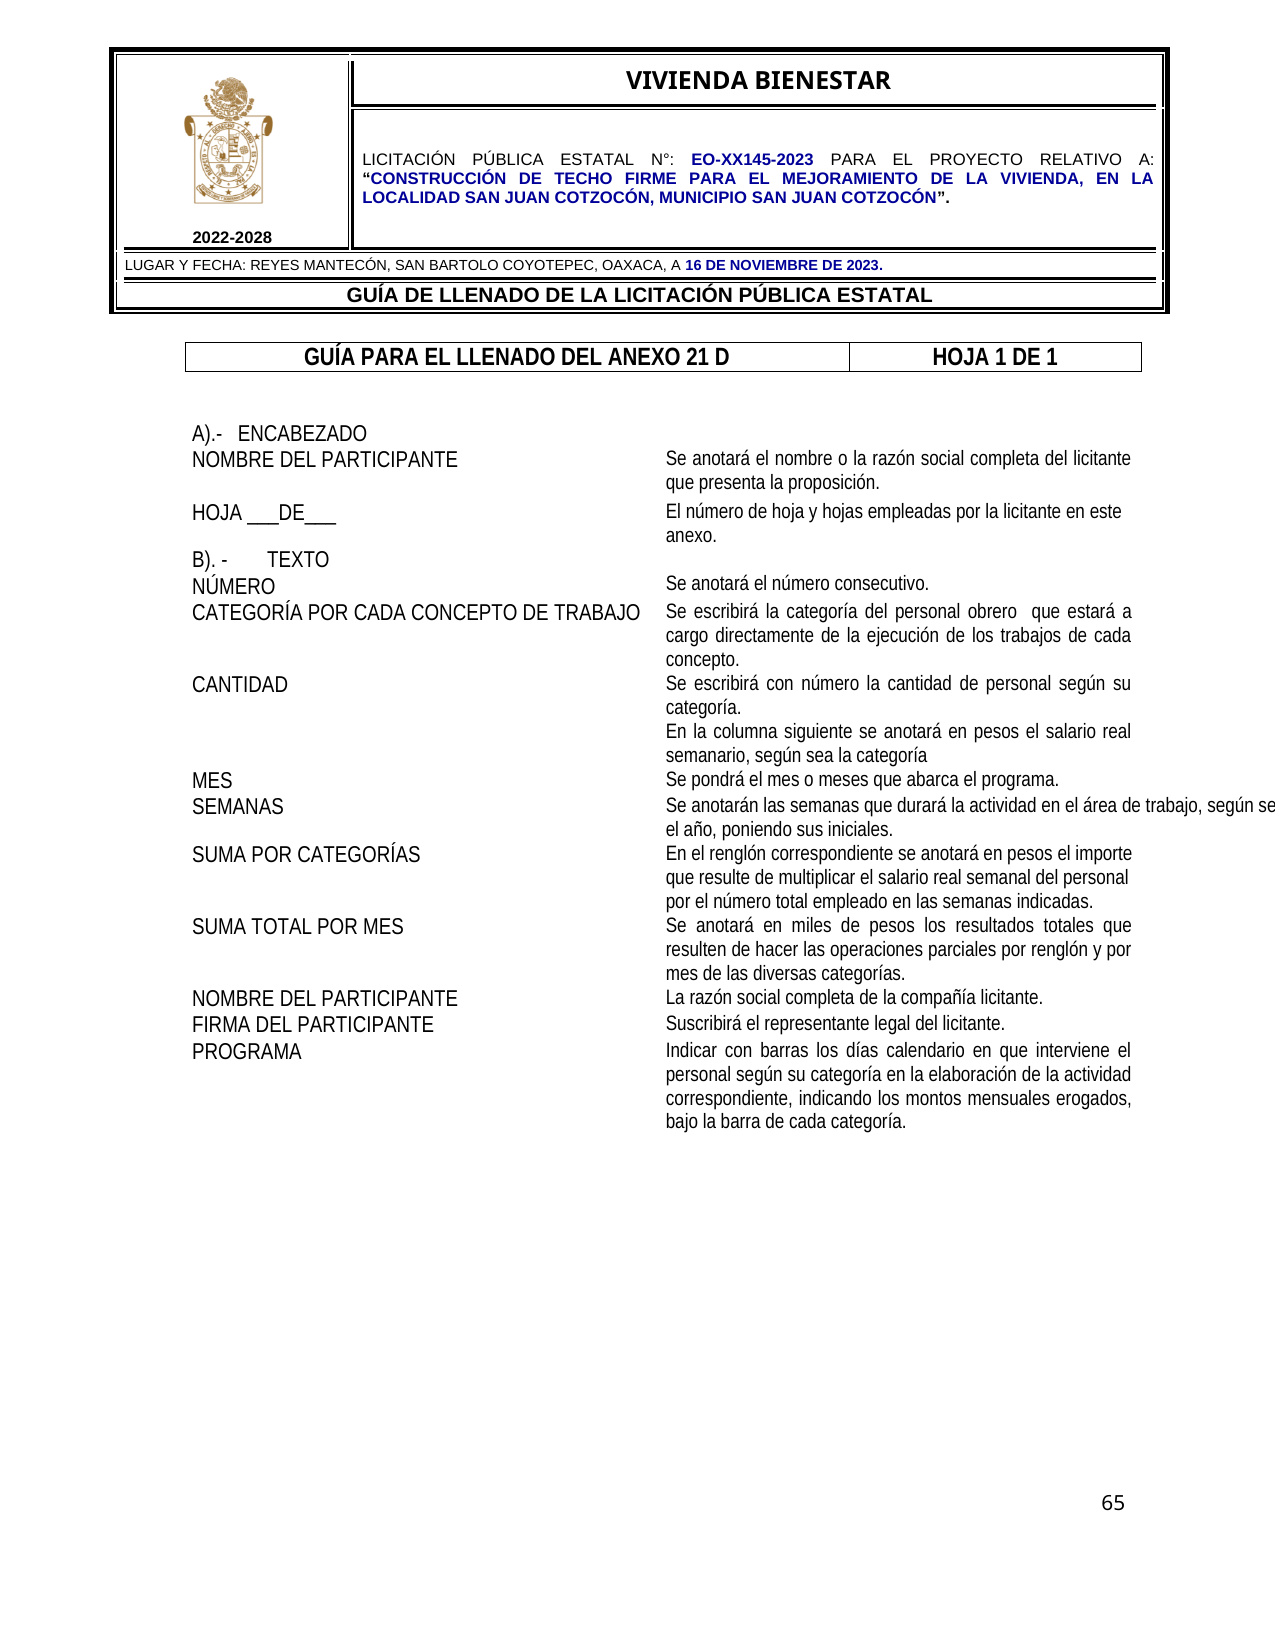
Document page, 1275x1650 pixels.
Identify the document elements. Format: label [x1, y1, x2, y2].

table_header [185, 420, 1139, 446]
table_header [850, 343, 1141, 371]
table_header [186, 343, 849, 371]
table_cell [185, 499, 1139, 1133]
picture [178, 73, 275, 202]
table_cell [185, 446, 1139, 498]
